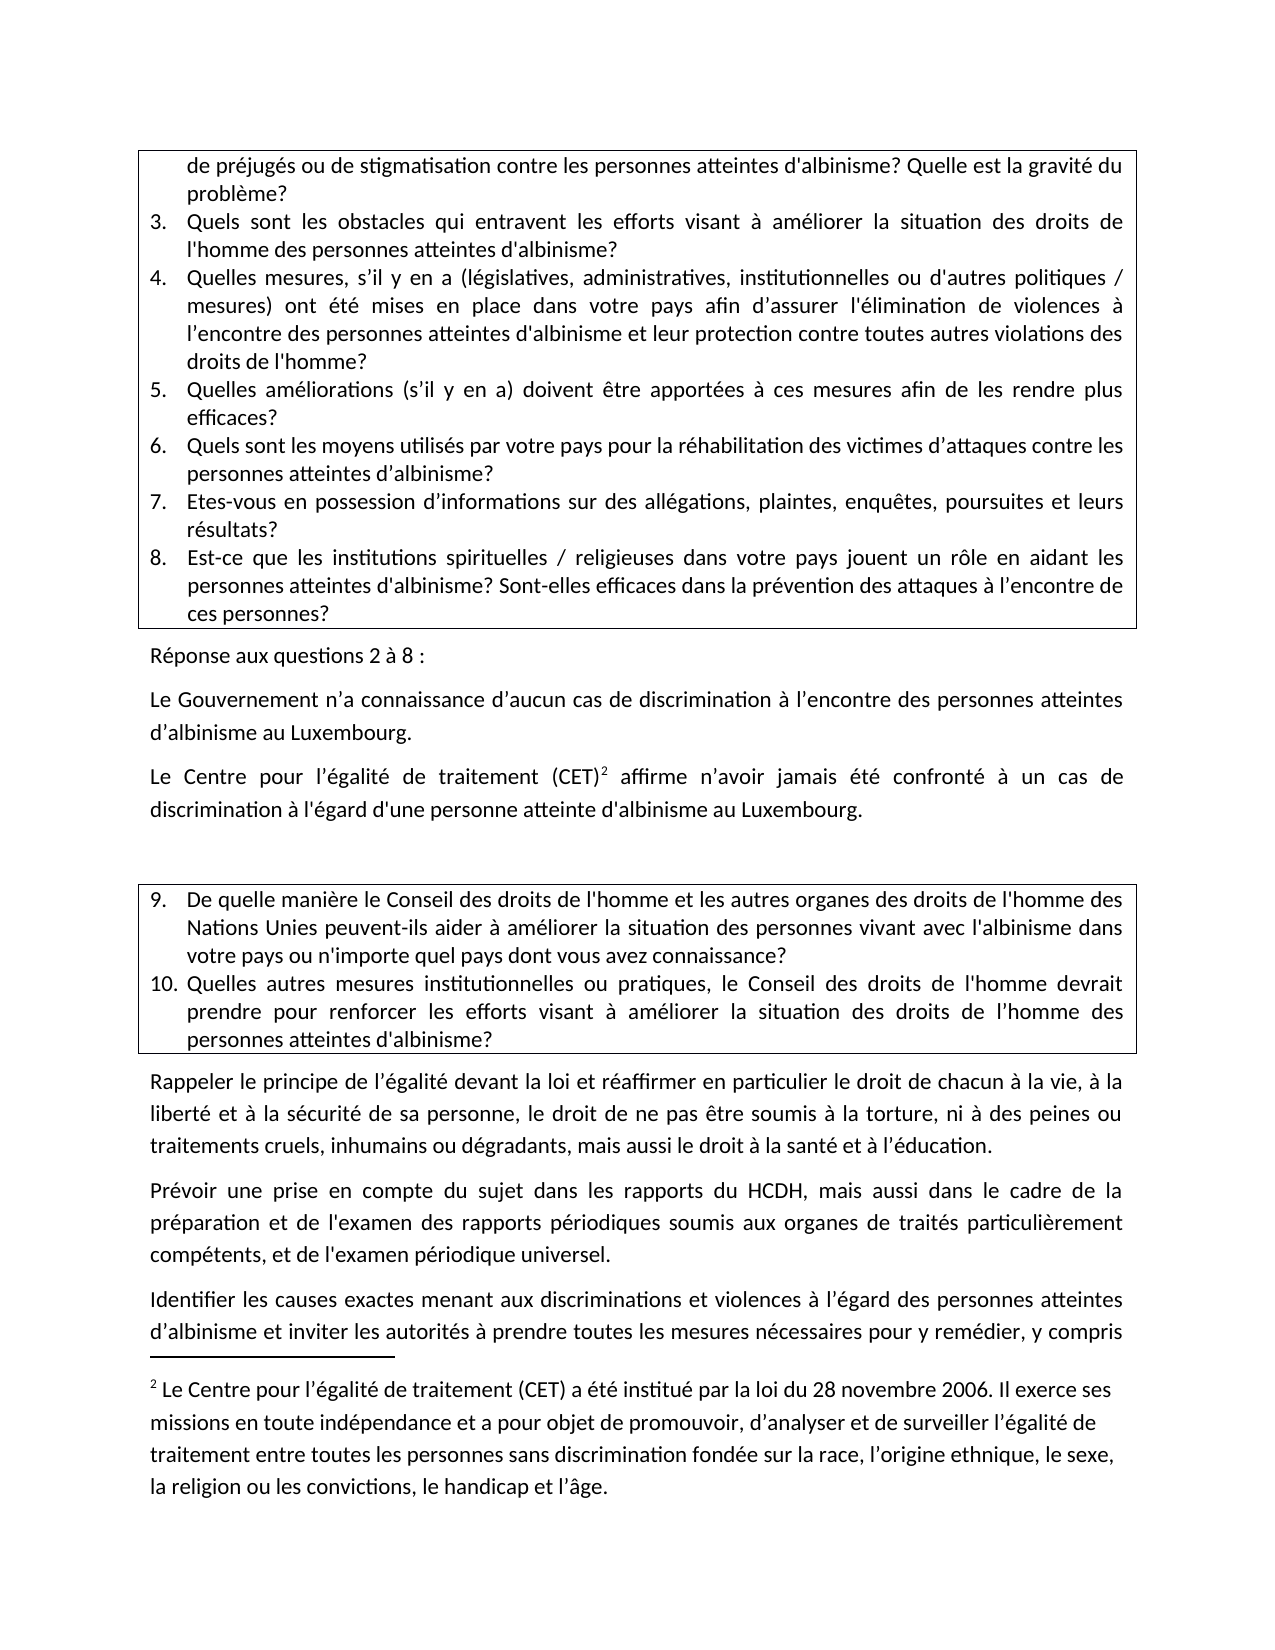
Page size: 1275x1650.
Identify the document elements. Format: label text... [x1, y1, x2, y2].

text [150, 1285, 1125, 1345]
text Rappeler le principe de l’égalité devant la loi et réaffirmer en particulier le droit de chacun à la vie, à la liberté et à la sécurité de sa personne, le droit de ne pas être soumis à la torture, ni à des peines ou traitements cruels, inhumains ou dégradants, mais aussi le droit à la santé et à l’éducation. [150, 1067, 1125, 1159]
table_header Est-ce que votre pays, ou n'importe quel pays que vous connaissez particulièrement, a un problème de préjugés ou de stigmatisation contre les personnes atteintes d'albinisme? Quelle est la gravité du problème? Quels sont les obstacles qui entravent les efforts visant à améliorer la situation des droits de l'homme des personnes atteintes d'albinisme? Quelles mesures, s’il y en a (législatives, administratives, institutionnelles ou d'autres politiques / mesures) ont été mises en place dans votre pays afin d’assurer l'élimination de violences à l’encontre des personnes atteintes d'albinisme et leur protection contre toutes autres violations des droits de l'homme? Quelles améliorations (s’il y en a) doivent être apportées à ces mesures afin de les rendre plus efficaces? Quels sont les moyens utilisés par votre pays pour la réhabilitation des victimes d’attaques contre les personnes atteintes d’albinisme? Etes-vous en possession d’informations sur des allégations, plaintes, enquêtes, poursuites et leurs résultats? Est-ce que les institutions spirituelles / religieuses dans votre pays jouent un rôle en aidant les personnes atteintes d'albinisme? Sont-elles efficaces dans la prévention des attaques à l’encontre de ces personnes? [139, 151, 1136, 627]
text Réponse aux questions 2 à 8 : [150, 641, 1125, 669]
text Prévoir une prise en compte du sujet dans les rapports du HCDH, mais aussi dans le cadre de la préparation et de l'examen des rapports périodiques soumis aux organes de traités particulièrement compétents, et de l'examen périodique universel. [150, 1176, 1125, 1268]
text Le Gouvernement n’a connaissance d’aucun cas de discrimination à l’encontre des personnes atteintes d’albinisme au Luxembourg. [150, 686, 1125, 746]
text Le Centre pour l’égalité de traitement (CET) affirme n’avoir jamais été confronté à un cas de discrimination à l'égard d'une personne atteinte d'albinisme au Luxembourg. [150, 762, 1125, 823]
table_header De quelle manière le Conseil des droits de l'homme et les autres organes des droits de l'homme des Nations Unies peuvent-ils aider à améliorer la situation des personnes vivant avec l'albinisme dans votre pays ou n'importe quel pays dont vous avez connaissance? Quelles autres mesures institutionnelles ou pratiques, le Conseil des droits de l'homme devrait prendre pour renforcer les efforts visant à améliorer la situation des droits de l’homme des personnes atteintes d'albinisme? [139, 885, 1136, 1053]
